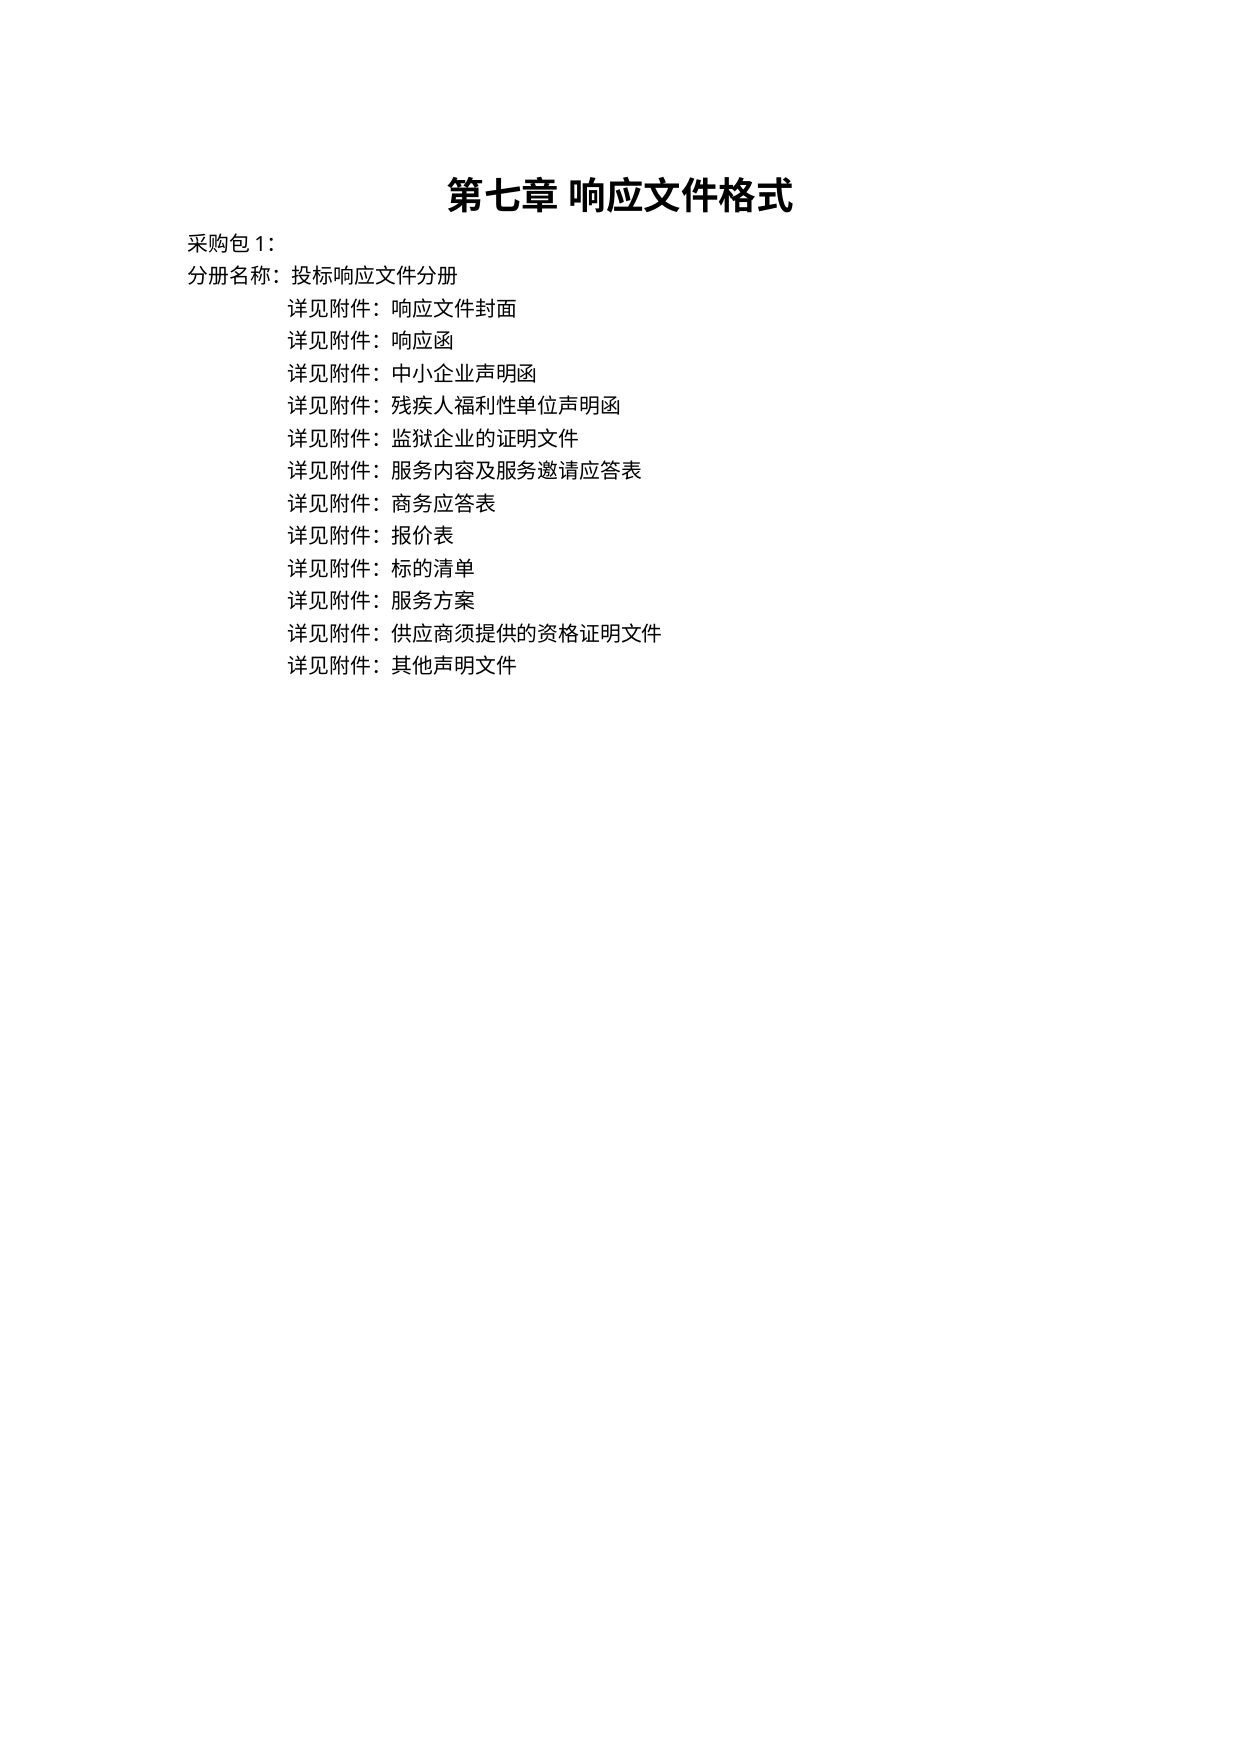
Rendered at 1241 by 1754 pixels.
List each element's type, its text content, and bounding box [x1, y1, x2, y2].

text 采购包1： [187, 227, 1053, 259]
text 详见附件：供应商须提供的资格证明文件 [187, 617, 1053, 649]
text 详见附件：服务内容及服务邀请应答表 [187, 454, 1053, 487]
text 详见附件：标的清单 [187, 552, 1053, 584]
text 详见附件：残疾人福利性单位声明函 [187, 389, 1053, 422]
text 第七章 响应文件格式 [187, 162, 1053, 227]
text 详见附件：监狱企业的证明文件 [187, 422, 1053, 454]
text 分册名称：投标响应文件分册 [187, 259, 1053, 292]
text 详见附件：响应文件封面 [187, 292, 1053, 324]
text 详见附件：中小企业声明函 [187, 357, 1053, 389]
text 详见附件：其他声明文件 [187, 649, 1053, 682]
text 详见附件：服务方案 [187, 584, 1053, 617]
text 详见附件：商务应答表 [187, 487, 1053, 519]
text 详见附件：报价表 [187, 519, 1053, 552]
text 详见附件：响应函 [187, 324, 1053, 357]
